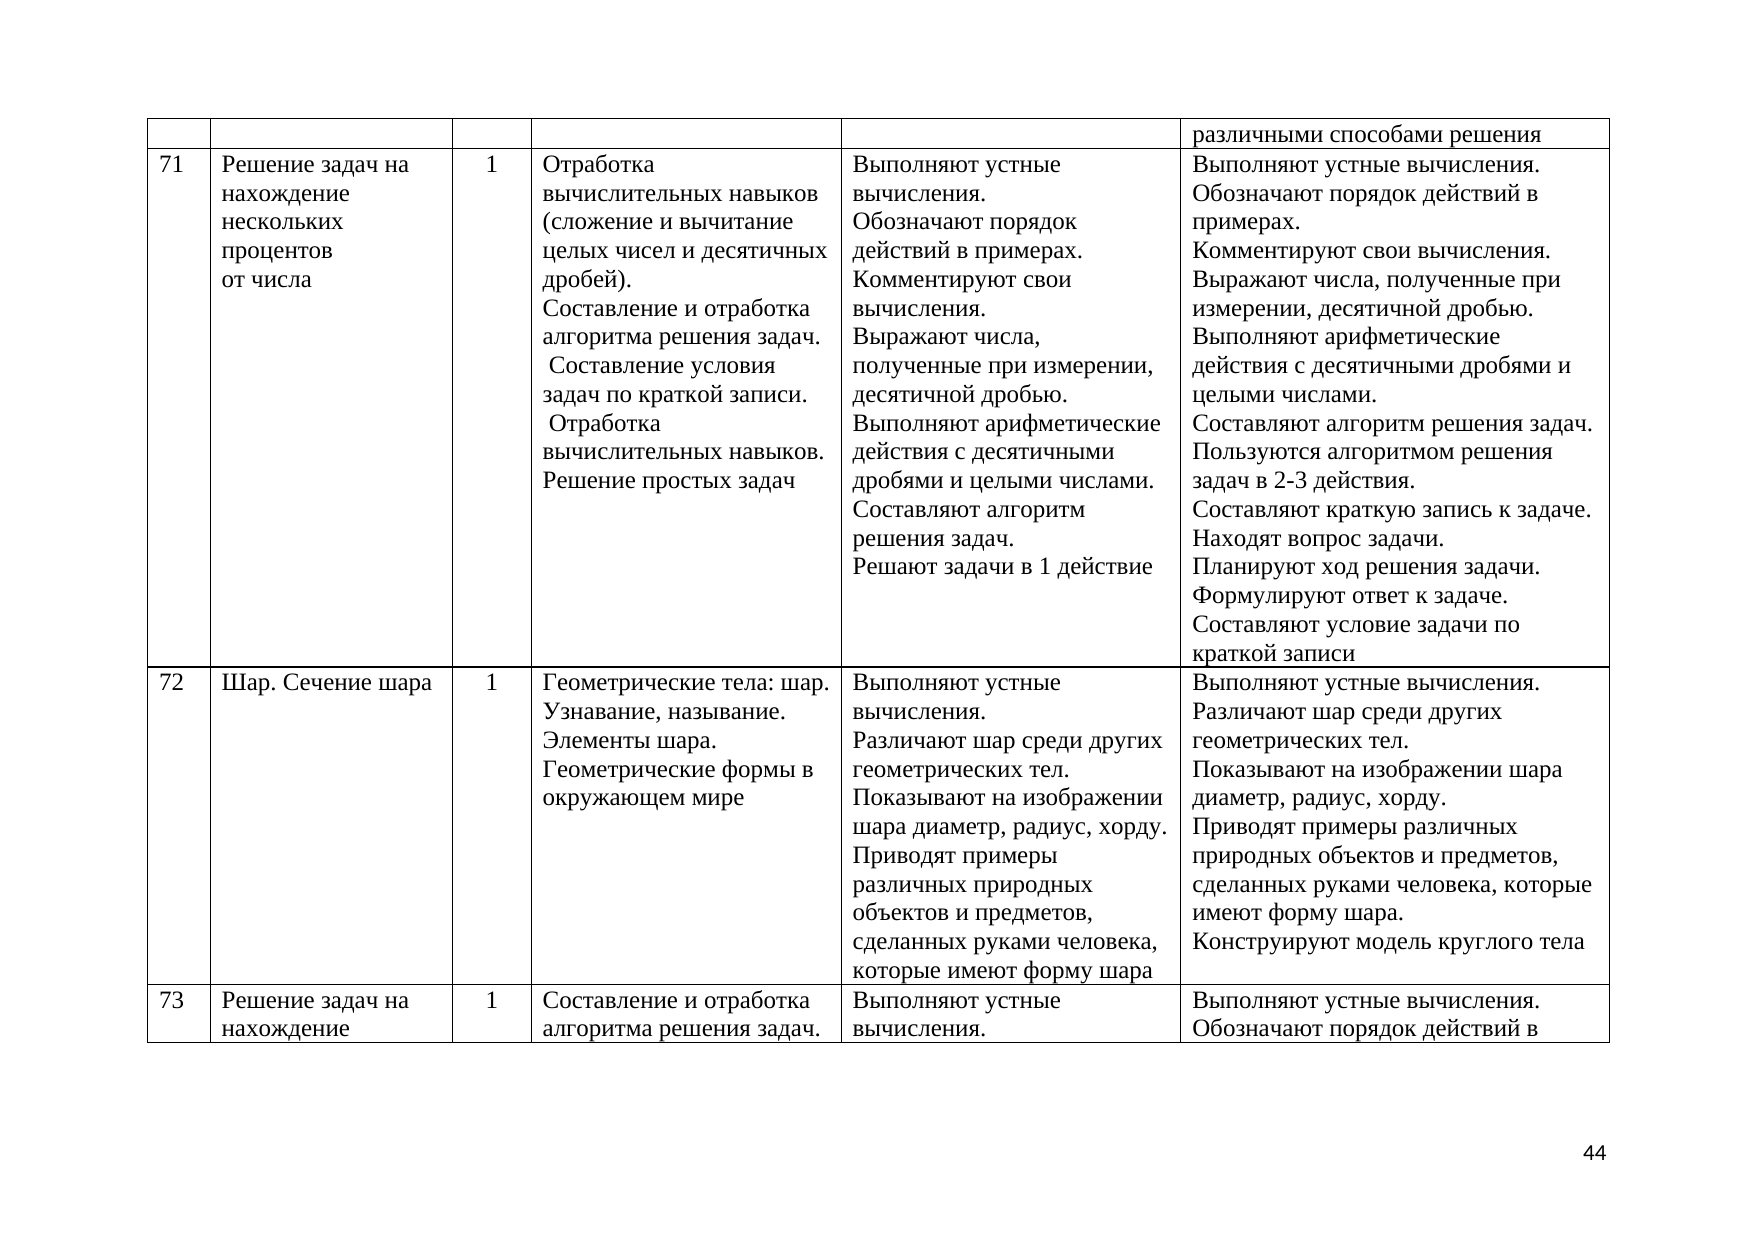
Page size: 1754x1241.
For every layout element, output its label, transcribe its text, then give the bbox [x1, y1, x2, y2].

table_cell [842, 119, 1180, 148]
table_cell Выполняют устные вычисления. Обозначают порядок действий в примерах. Комментируют свои вычисления. Выражают числа, полученные при измерении, десятичной дробью. Выполняют арифметические действия с десятичными дробями и целыми числами. Составляют алгоритм решения задач. Решают задачи в 1 действие [842, 149, 1180, 666]
table_cell 72 [148, 668, 210, 984]
table_cell 73 [148, 985, 210, 1042]
table_cell Выполняют устные вычисления. Различают шар среди других геометрических тел. Показывают на изображении шара диаметр, радиус, хорду. Приводят примеры различных природных объектов и предметов, сделанных руками человека, которые имеют форму шара. Конструируют модель круглого тела [1181, 668, 1609, 984]
table_cell Шар. Сечение шара [211, 668, 452, 984]
table_cell 1 [453, 149, 531, 666]
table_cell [532, 119, 841, 148]
table_cell 1 [453, 119, 531, 148]
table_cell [1181, 119, 1609, 148]
table_cell Геометрические тела: шар. Узнавание, называние. Элементы шара. Геометрические формы в окружающем мире [532, 668, 841, 984]
table_cell 70 [148, 119, 210, 148]
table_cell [1181, 985, 1609, 1042]
table_cell Отработка вычислительных навыков (сложение и вычитание целых чисел и десятичных дробей). Составление и отработка алгоритма решения задач. Составление условия задач по краткой записи. Отработка вычислительных навыков. Решение простых задач [532, 149, 841, 666]
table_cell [532, 985, 841, 1042]
table_cell Решение задач на нахождение нескольких процентов от числа [211, 149, 452, 666]
table_cell Выполняют устные вычисления. Различают шар среди других геометрических тел. Показывают на изображении шара диаметр, радиус, хорду. Приводят примеры различных природных объектов и предметов, сделанных руками человека, которые имеют форму шара [842, 668, 1180, 984]
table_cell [211, 119, 452, 148]
table_cell 1 [453, 668, 531, 984]
table_cell Выполняют устные вычисления. Обозначают порядок действий в примерах. Комментируют свои вычисления. Выражают числа, полученные при измерении, десятичной дробью. Выполняют арифметические действия с десятичными дробями и целыми числами. Составляют алгоритм решения задач. Пользуются алгоритмом решения задач в 2-3 действия. Составляют краткую запись к задаче. Находят вопрос задачи. Планируют ход решения задачи. Формулируют ответ к задаче. Составляют условие задачи по краткой записи [1181, 149, 1609, 666]
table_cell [842, 985, 1180, 1042]
table_cell 1 [453, 985, 531, 1042]
table_cell 71 [148, 149, 210, 666]
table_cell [211, 985, 452, 1042]
